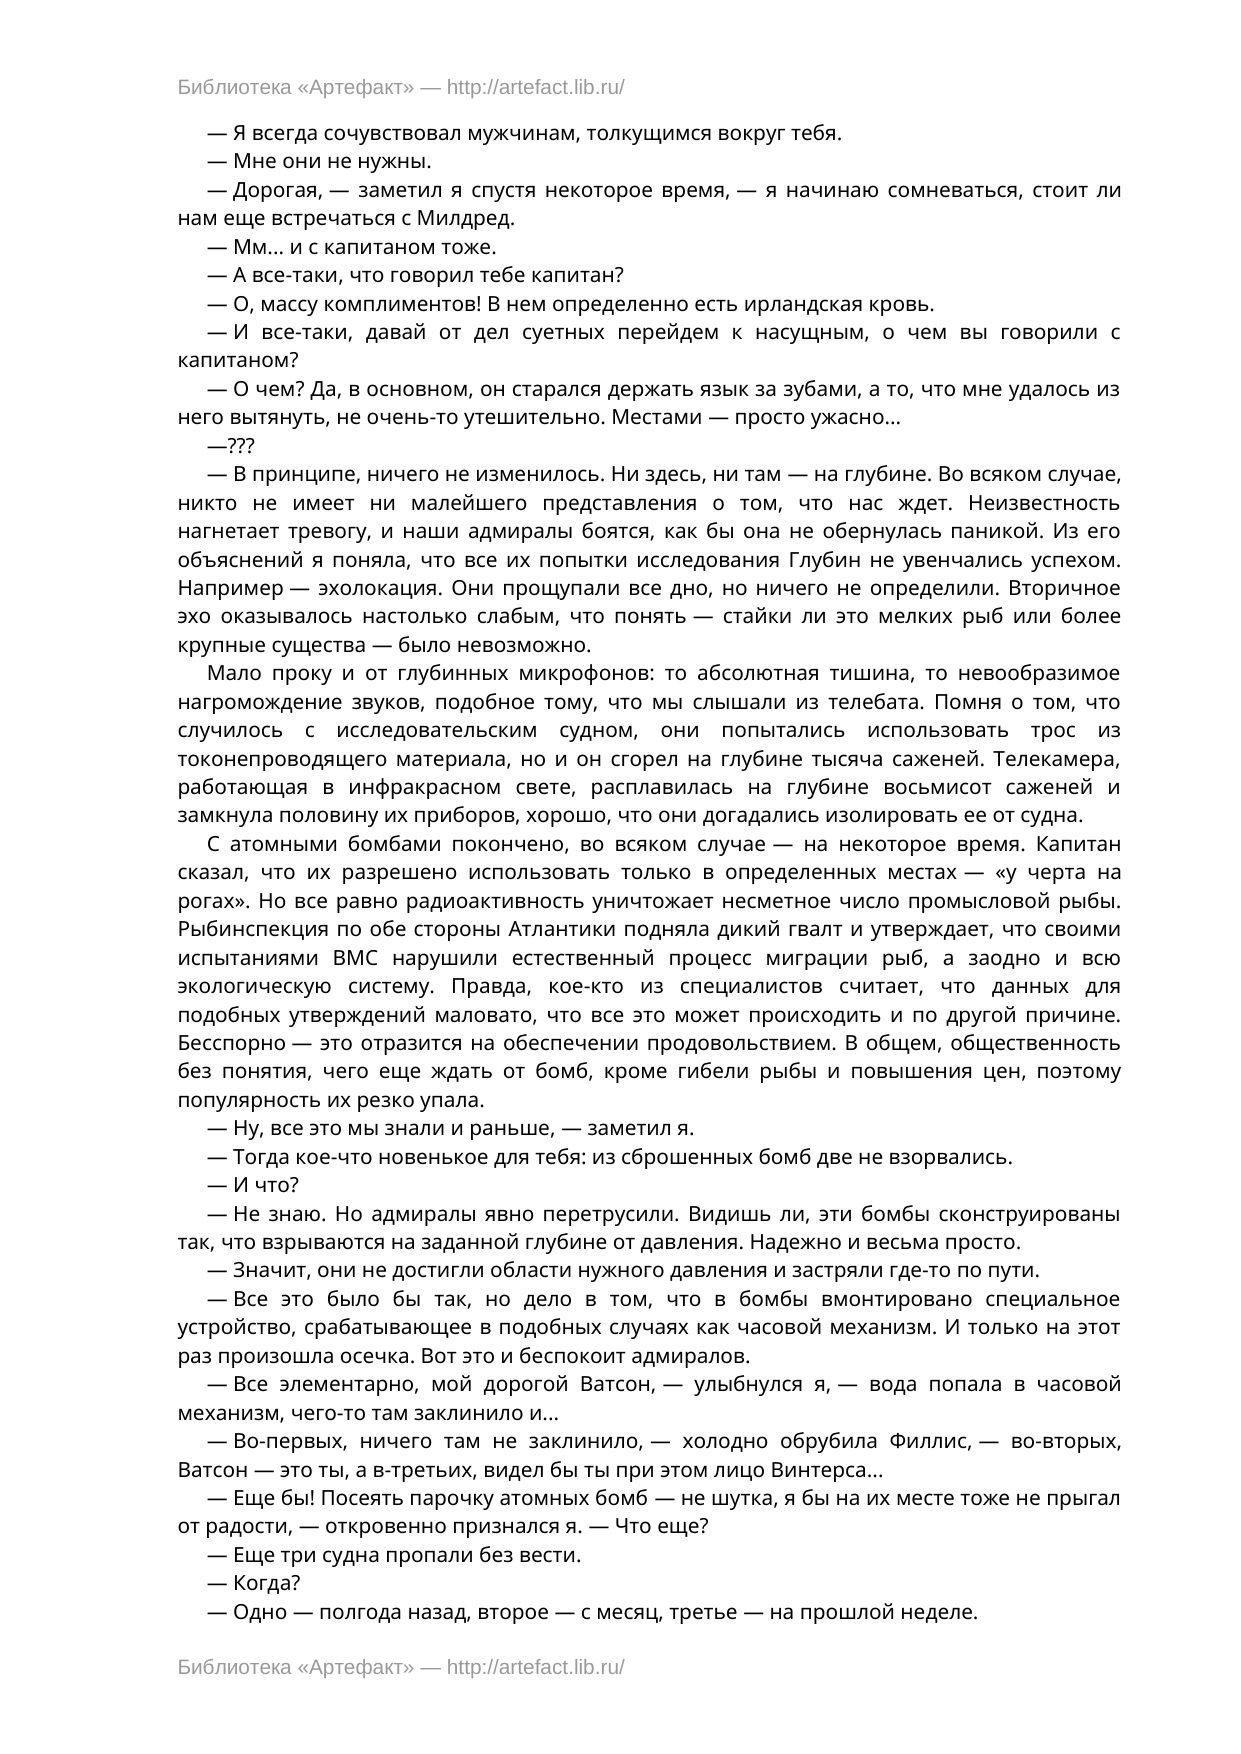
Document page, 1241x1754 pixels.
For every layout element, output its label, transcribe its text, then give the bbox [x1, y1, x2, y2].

text — И все-таки, давай от дел суетных перейдем к насущным, о чем вы говорили с капитаном? [177, 317, 1122, 374]
text — И что? [177, 1170, 1122, 1199]
text — О чем? Да, в основном, он старался держать язык за зубами, а то, что мне удалось из него вытянуть, не очень-то утешительно. Местами — просто ужасно... [177, 374, 1122, 431]
text — Тогда кое-что новенькое для тебя: из сброшенных бомб две не взорвались. [177, 1142, 1122, 1170]
text — Еще бы! Посеять парочку атомных бомб — не шутка, я бы на их месте тоже не прыгал от радости, — откровенно признался я. — Что еще? [177, 1483, 1122, 1540]
text — Я всегда сочувствовал мужчинам, толкущимся вокруг тебя. [177, 118, 1122, 147]
text — Еще три судна пропали без вести. [177, 1540, 1122, 1568]
text Мало проку и от глубинных микрофонов: то абсолютная тишина, то невообразимое нагромождение звуков, подобное тому, что мы слышали из телебата. Помня о том, что случилось с исследовательским судном, они попытались использовать трос из токонепроводящего материала, но и он сгорел на глубине тысяча саженей. Телекамера, работающая в инфракрасном свете, расплавилась на глубине восьмисот саженей и замкнула половину их приборов, хорошо, что они догадались изолировать ее от судна. [177, 658, 1122, 829]
text С атомными бомбами покончено, во всяком случае — на некоторое время. Капитан сказал, что их разрешено использовать только в определенных местах — «у черта на рогах». Но все равно радиоактивность уничтожает несметное число промысловой рыбы. Рыбинспекция по обе стороны Атлантики подняла дикий гвалт и утверждает, что своими испытаниями ВМС нарушили естественный процесс миграции рыб, а заодно и всю экологическую систему. Правда, кое-кто из специалистов считает, что данных для подобных утверждений маловато, что все это может происходить и по другой причине. Бесспорно — это отразится на обеспечении продовольствием. В общем, общественность без понятия, чего еще ждать от бомб, кроме гибели рыбы и повышения цен, поэтому популярность их резко упала. [177, 829, 1122, 1113]
text — Все это было бы так, но дело в том, что в бомбы вмонтировано специальное устройство, срабатывающее в подобных случаях как часовой механизм. И только на этот раз произошла осечка. Вот это и беспокоит адмиралов. [177, 1284, 1122, 1369]
text — Во-первых, ничего там не заклинило, — холодно обрубила Филлис, — во-вторых, Ватсон — это ты, а в-третьих, видел бы ты при этом лицо Винтерса... [177, 1426, 1122, 1483]
text — О, массу комплиментов! В нем определенно есть ирландская кровь. [177, 289, 1122, 317]
text — Мне они не нужны. [177, 147, 1122, 175]
text — Ну, все это мы знали и раньше, — заметил я. [177, 1113, 1122, 1142]
text — Дорогая, — заметил я спустя некоторое время, — я начинаю сомневаться, стоит ли нам еще встречаться с Милдред. [177, 175, 1122, 232]
text — В принципе, ничего не изменилось. Ни здесь, ни там — на глубине. Во всяком случае, никто не имеет ни малейшего представления о том, что нас ждет. Неизвестность нагнетает тревогу, и наши адмиралы боятся, как бы она не обернулась паникой. Из его объяснений я поняла, что все их попытки исследования Глубин не увенчались успехом. Например — эхолокация. Они прощупали все дно, но ничего не определили. Вторичное эхо оказывалось настолько слабым, что понять — стайки ли это мелких рыб или более крупные существа — было невозможно. [177, 459, 1122, 658]
text — Одно — полгода назад, второе — с месяц, третье — на прошлой неделе. [177, 1597, 1122, 1625]
text —??? [177, 431, 1122, 459]
text — Когда? [177, 1568, 1122, 1597]
text — Все элементарно, мой дорогой Ватсон, — улыбнулся я, — вода попала в часовой механизм, чего-то там заклинило и... [177, 1369, 1122, 1426]
text — Значит, они не достигли области нужного давления и застряли где-то по пути. [177, 1256, 1122, 1284]
text — А все-таки, что говорил тебе капитан? [177, 260, 1122, 289]
text — Не знаю. Но адмиралы явно перетрусили. Видишь ли, эти бомбы сконструированы так, что взрываются на заданной глубине от давления. Надежно и весьма просто. [177, 1199, 1122, 1256]
text — Мм... и с капитаном тоже. [177, 232, 1122, 260]
